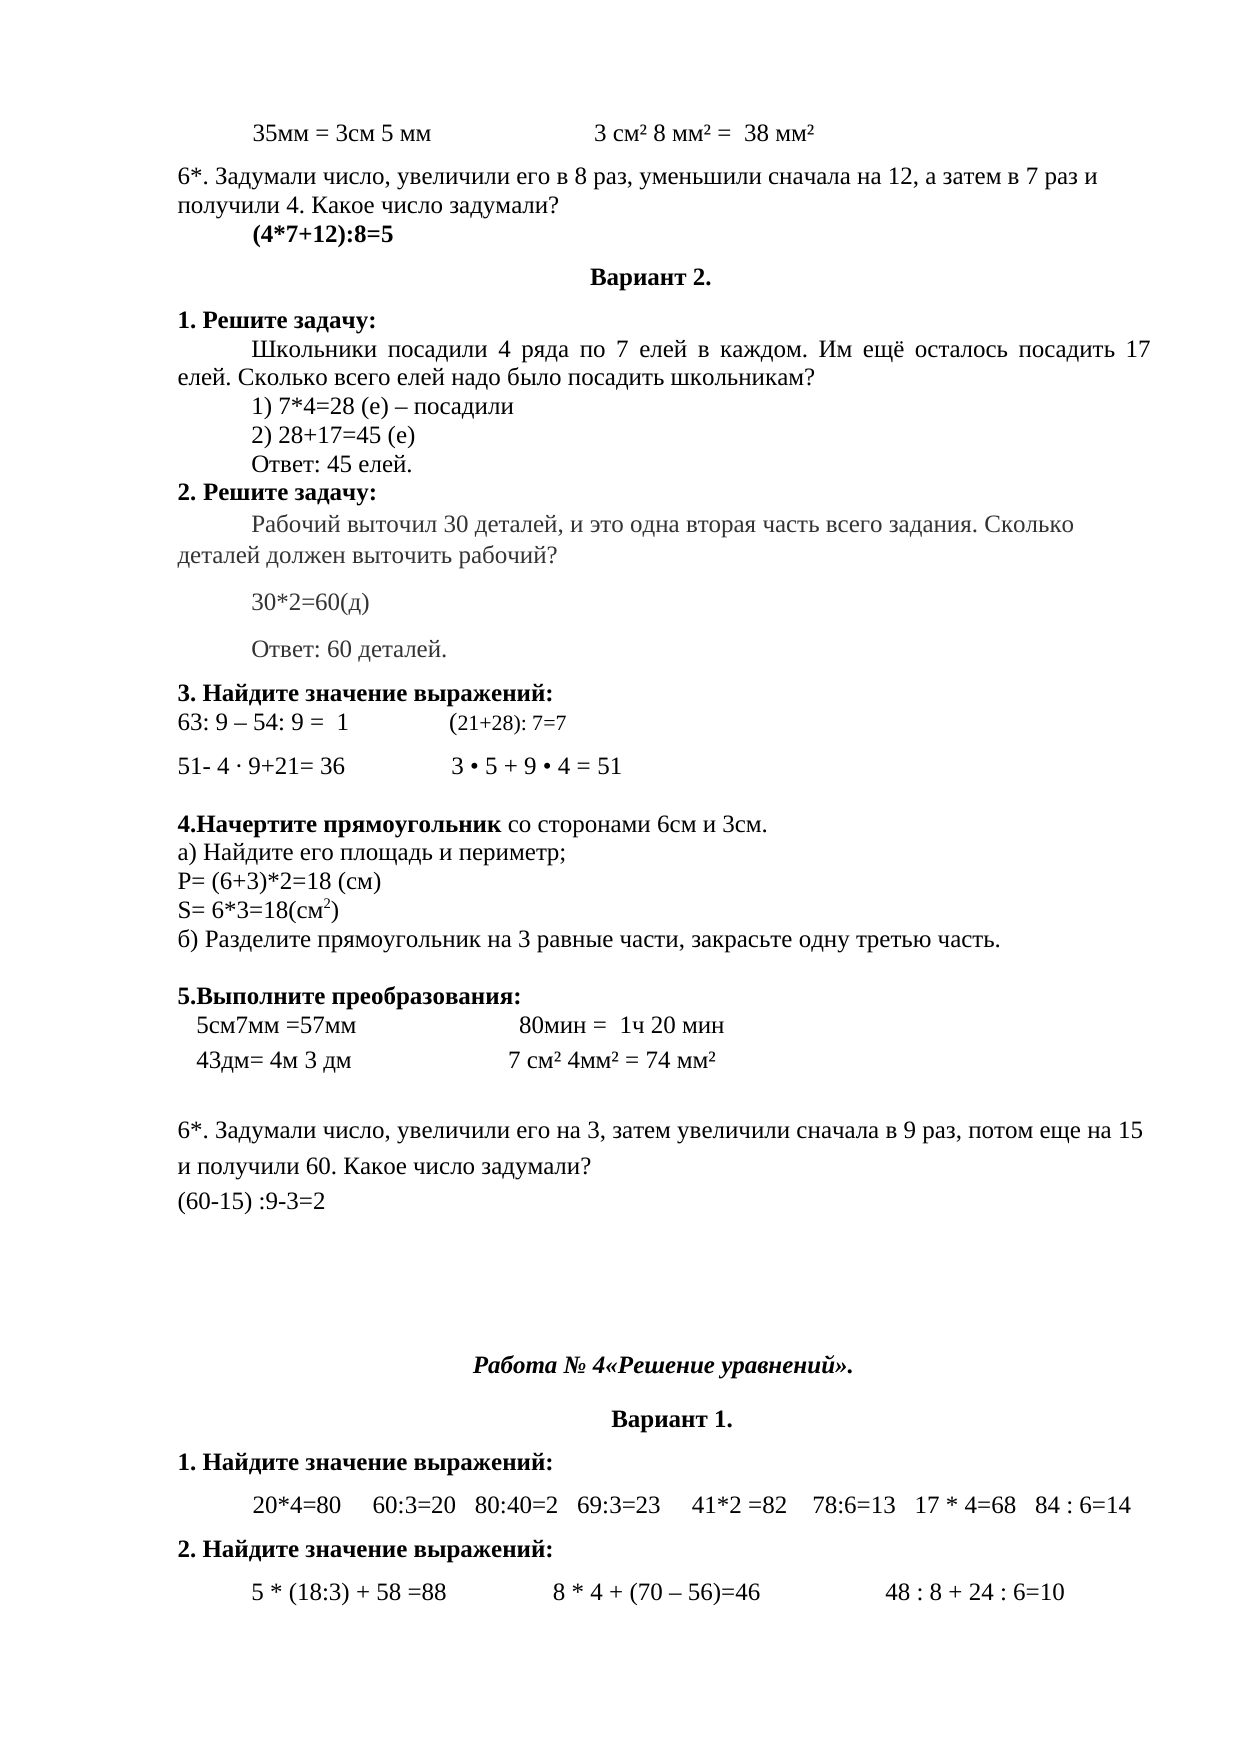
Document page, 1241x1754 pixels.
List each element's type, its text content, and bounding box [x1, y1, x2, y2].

text (60-15) :9-3=2 [177, 1179, 1152, 1215]
text 35мм = 3см 5 мм 3 см² 8 мм² = 38 мм² [196, 118, 1152, 147]
text 1) 7*4=28 (е) – посадили [177, 391, 1152, 420]
text Вариант 2. [252, 262, 1152, 291]
text 3. Найдите значение выражений: [177, 678, 1152, 707]
text Школьники посадили 4 ряда по 7 елей в каждом. Им ещё осталось посадить 17 елей. Сколько всего елей надо было посадить школьникам? [177, 334, 1152, 391]
text 5 * (18:3) + 58 =88 8 * 4 + (70 – 56)=46 48 : 8 + 24 : 6=10 [177, 1577, 1152, 1606]
text б) Разделите прямоугольник на 3 равные части, закрасьте одну третью часть. [177, 924, 1152, 952]
text а) Найдите его площадь и периметр; [177, 837, 1152, 866]
text 63: 9 – 54: 9 = 1 (21+28): 7=7 [177, 707, 1152, 736]
text 2. Найдите значение выражений: [177, 1534, 1152, 1562]
text P= (6+3)*2=18 (см) [177, 866, 1152, 895]
text 51- 4 ∙ 9+21= 36 3 • 5 + 9 • 4 = 51 [177, 751, 1152, 780]
text 4.Начертите прямоугольник со сторонами 6см и 3см. [177, 809, 1152, 837]
text 5.Выполните преобразования: [177, 981, 1152, 1010]
text Вариант 1. [177, 1404, 1152, 1433]
text Работа № 4«Решение уравнений». [177, 1350, 1152, 1379]
text 2) 28+17=45 (е) [177, 420, 1152, 449]
text (4*7+12):8=5 [252, 219, 1152, 247]
text Ответ: 60 деталей. [177, 631, 1152, 662]
text 1. Решите задачу: [177, 305, 1152, 334]
text 20*4=80 60:3=20 80:40=2 69:3=23 41*2 =82 78:6=13 17 * 4=68 84 : 6=14 [252, 1491, 1152, 1519]
text 1. Найдите значение выражений: [177, 1447, 1152, 1476]
text Рабочий выточил 30 деталей, и это одна вторая часть всего задания. Сколько деталей должен выточить рабочий? [177, 506, 1152, 569]
text 30*2=60(д) [177, 584, 1152, 616]
text Ответ: 45 елей. [177, 449, 1152, 477]
text 6*. Задумали число, увеличили его в 8 раз, уменьшили сначала на 12, а затем в 7 раз и получили 4. Какое число задумали? [177, 161, 1152, 219]
text 2. Решите задачу: [177, 477, 1152, 506]
text S= 6*3=18(см2) [177, 895, 1152, 924]
text 5см7мм =57мм 80мин = 1ч 20 мин [177, 1010, 1152, 1039]
text 6*. Задумали число, увеличили его на 3, затем увеличили сначала в 9 раз, потом еще на 15 и получили 60. Какое число задумали? [177, 1109, 1152, 1179]
text 43дм= 4м 3 дм 7 см² 4мм² = 74 мм² [196, 1039, 1152, 1074]
